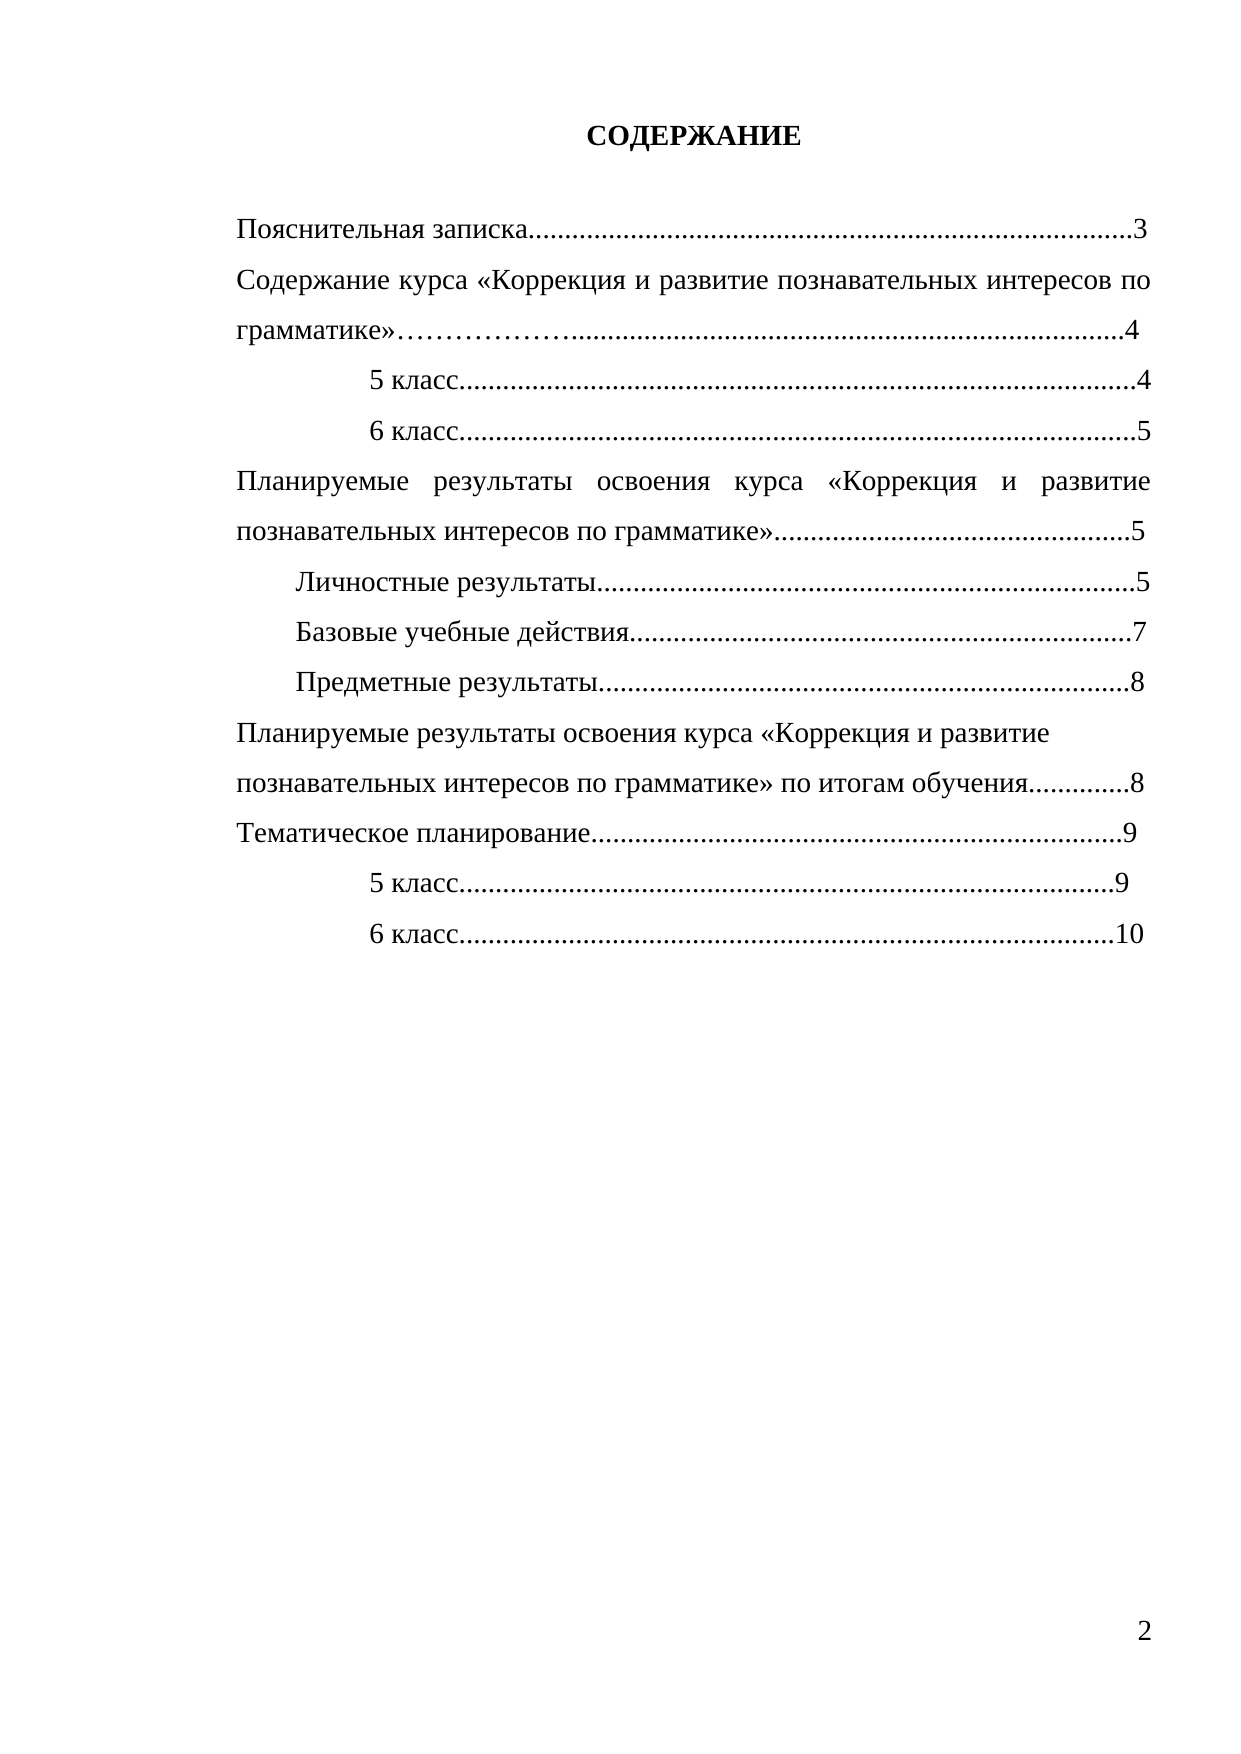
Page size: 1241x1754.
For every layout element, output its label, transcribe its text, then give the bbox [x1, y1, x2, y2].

text 6 класс.............................................................................................5 [310, 413, 1152, 446]
text Базовые учебные действия.....................................................................7 [236, 614, 1152, 648]
text Тематическое планирование.........................................................................9 [236, 815, 1152, 849]
text 5 класс..........................................................................................9 [251, 866, 1152, 899]
text 6 класс..........................................................................................10 [251, 916, 1152, 949]
text Содержание курса «Коррекция и развитие познавательных интересов по грамматике»………………............................................................................4 [236, 262, 1152, 346]
text Предметные результаты.........................................................................8 [236, 664, 1152, 698]
text Планируемые результаты освоения курса «Коррекция и развитие познавательных интересов по грамматике» по итогам обучения..............8 [236, 715, 1152, 798]
text СОДЕРЖАНИЕ [177, 118, 1152, 152]
text Планируемые результаты освоения курса «Коррекция и развитие познавательных интересов по грамматике».................................................5 [236, 463, 1152, 547]
text Личностные результаты..........................................................................5 [236, 564, 1152, 597]
text 5 класс.............................................................................................4 [310, 362, 1152, 396]
text Пояснительная записка...................................................................................3 [236, 212, 1152, 245]
